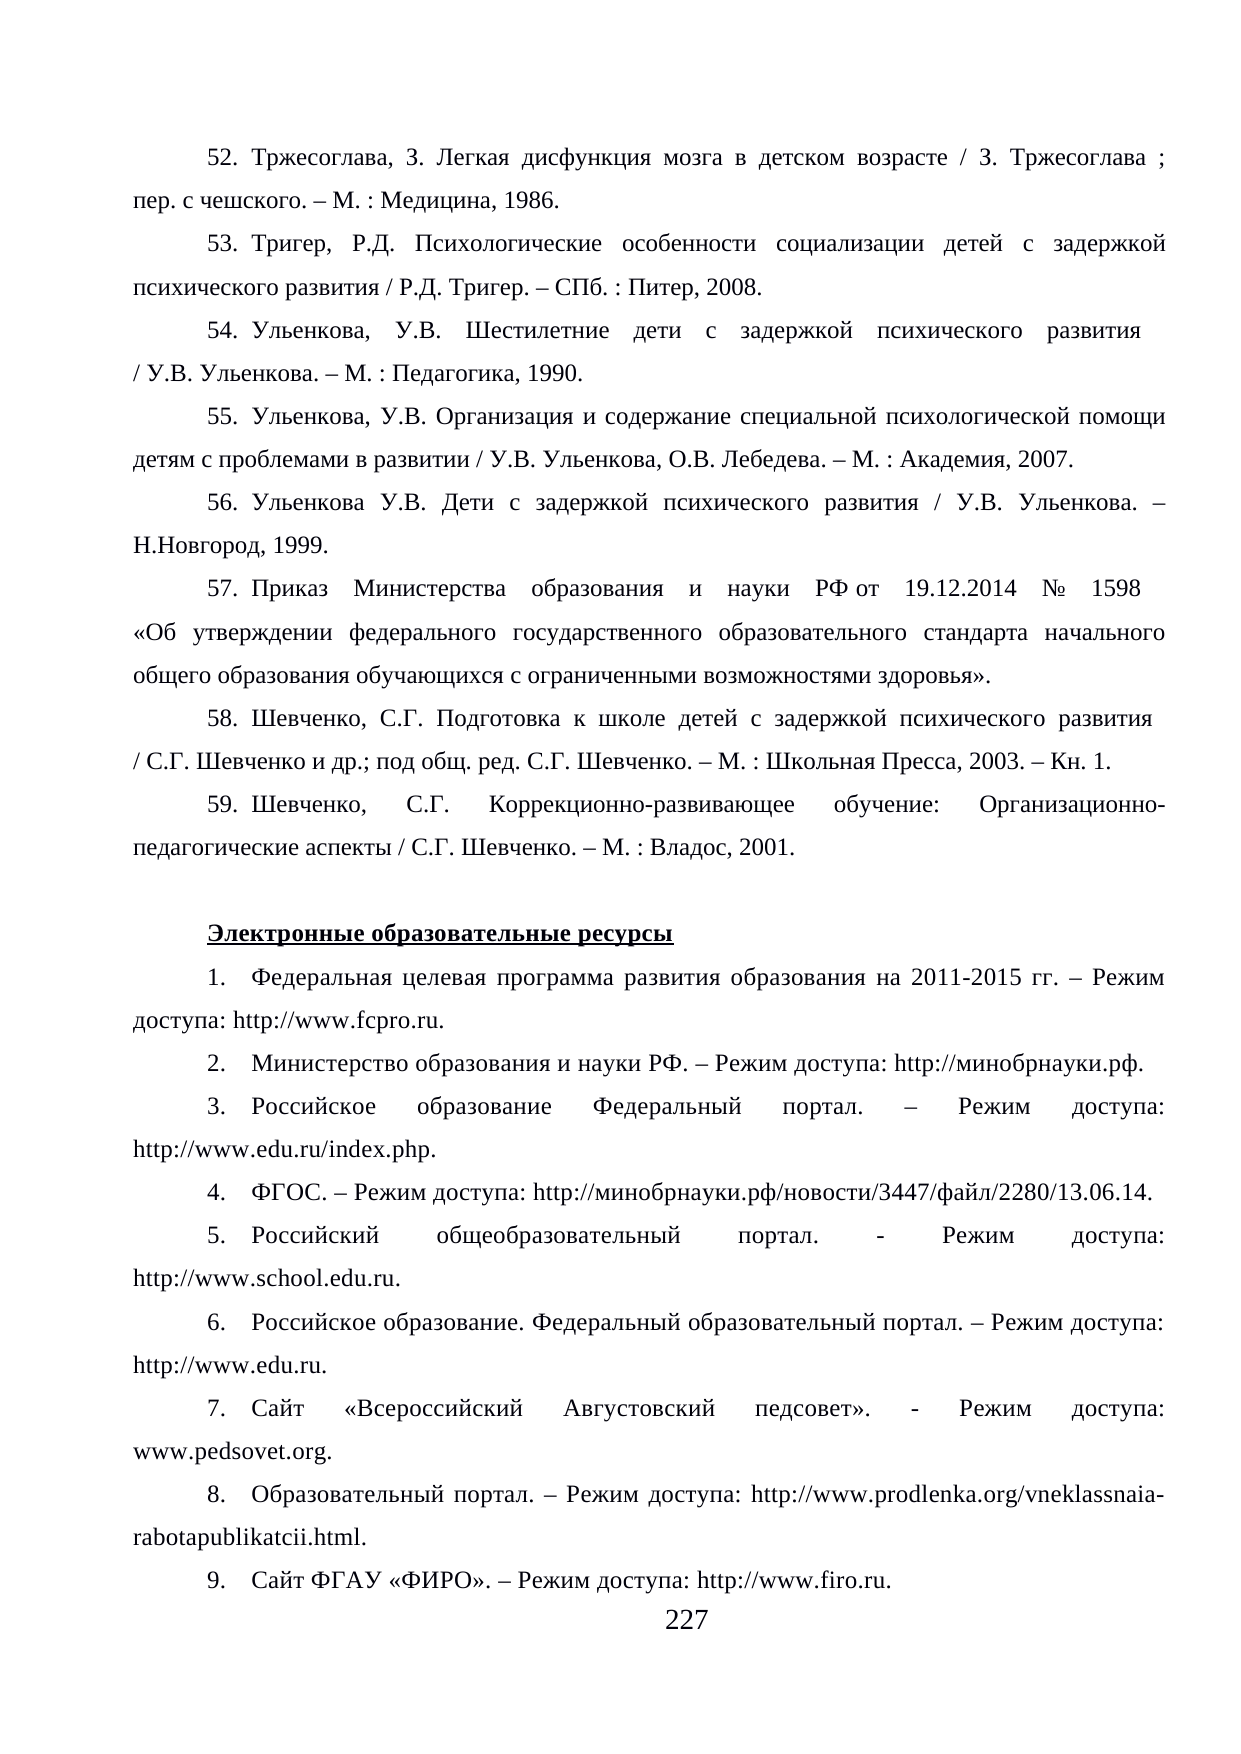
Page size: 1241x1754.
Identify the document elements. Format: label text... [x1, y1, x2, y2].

list Сайт ФГАУ «ФИРО». – Режим доступа: http://www.firo.ru. [133, 1565, 1166, 1594]
list Тржесоглава, З. Легкая дисфункция мозга в детском возрасте / З. Тржесоглава ; пер. с чешского. – М. : Медицина, 1986. [133, 142, 1166, 214]
list Министерство образования и науки РФ. – Режим доступа: http://минобрнауки.рф. [133, 1048, 1166, 1077]
list Ульенкова У.В. Дети с задержкой психического развития / У.В. Ульенкова. – Н.Новгород, 1999. [133, 487, 1166, 559]
list Тригер, Р.Д. Психологические особенности социализации детей с задержкой психического развития / Р.Д. Тригер. – СПб. : Питер, 2008. [133, 228, 1166, 300]
list Образовательный портал. – Режим доступа: http://www.prodlenka.org/vneklassnaia-rabotapublikatcii.html. [133, 1479, 1166, 1551]
list Федеральная целевая программа развития образования на 2011-2015 гг. – Режим доступа: http://www.fcpro.ru. [133, 962, 1166, 1033]
list Российское образование. Федеральный образовательный портал. – Режим доступа: http://www.edu.ru. [133, 1307, 1166, 1378]
list Шевченко, С.Г. Коррекционно-развивающее обучение: Организационно-педагогические аспекты / С.Г. Шевченко. – М. : Владос, 2001. [133, 789, 1166, 861]
list Сайт «Всероссийский Августовский педсовет». - Режим доступа: www.pedsovet.org. [133, 1393, 1166, 1465]
list Российское образование Федеральный портал. – Режим доступа: http://www.edu.ru/index.php. [133, 1091, 1166, 1163]
list Приказ Министерства образования и науки РФ от 19.12.2014 № 1598 «Об утверждении федерального государственного образовательного стандарта начального общего образования обучающихся с ограниченными возможностями здоровья». [133, 573, 1166, 688]
list Ульенкова, У.В. Шестилетние дети с задержкой психического развития / У.В. Ульенкова. – М. : Педагогика, 1990. [133, 315, 1166, 387]
list ФГОС. – Режим доступа: http://минобрнауки.рф/новости/3447/файл/2280/13.06.14. [133, 1177, 1166, 1206]
list Шевченко, С.Г. Подготовка к школе детей с задержкой психического развития / С.Г. Шевченко и др.; под общ. ред. С.Г. Шевченко. – М. : Школьная Пресса, 2003. – Кн. 1. [133, 703, 1166, 775]
list Российский общеобразовательный портал. - Режим доступа: http://www.school.edu.ru. [133, 1220, 1166, 1292]
text Электронные образовательные ресурсы [133, 918, 1166, 947]
list Ульенкова, У.В. Организация и содержание специальной психологической помощи детям с проблемами в развитии / У.В. Ульенкова, О.В. Лебедева. – М. : Академия, 2007. [133, 401, 1166, 473]
